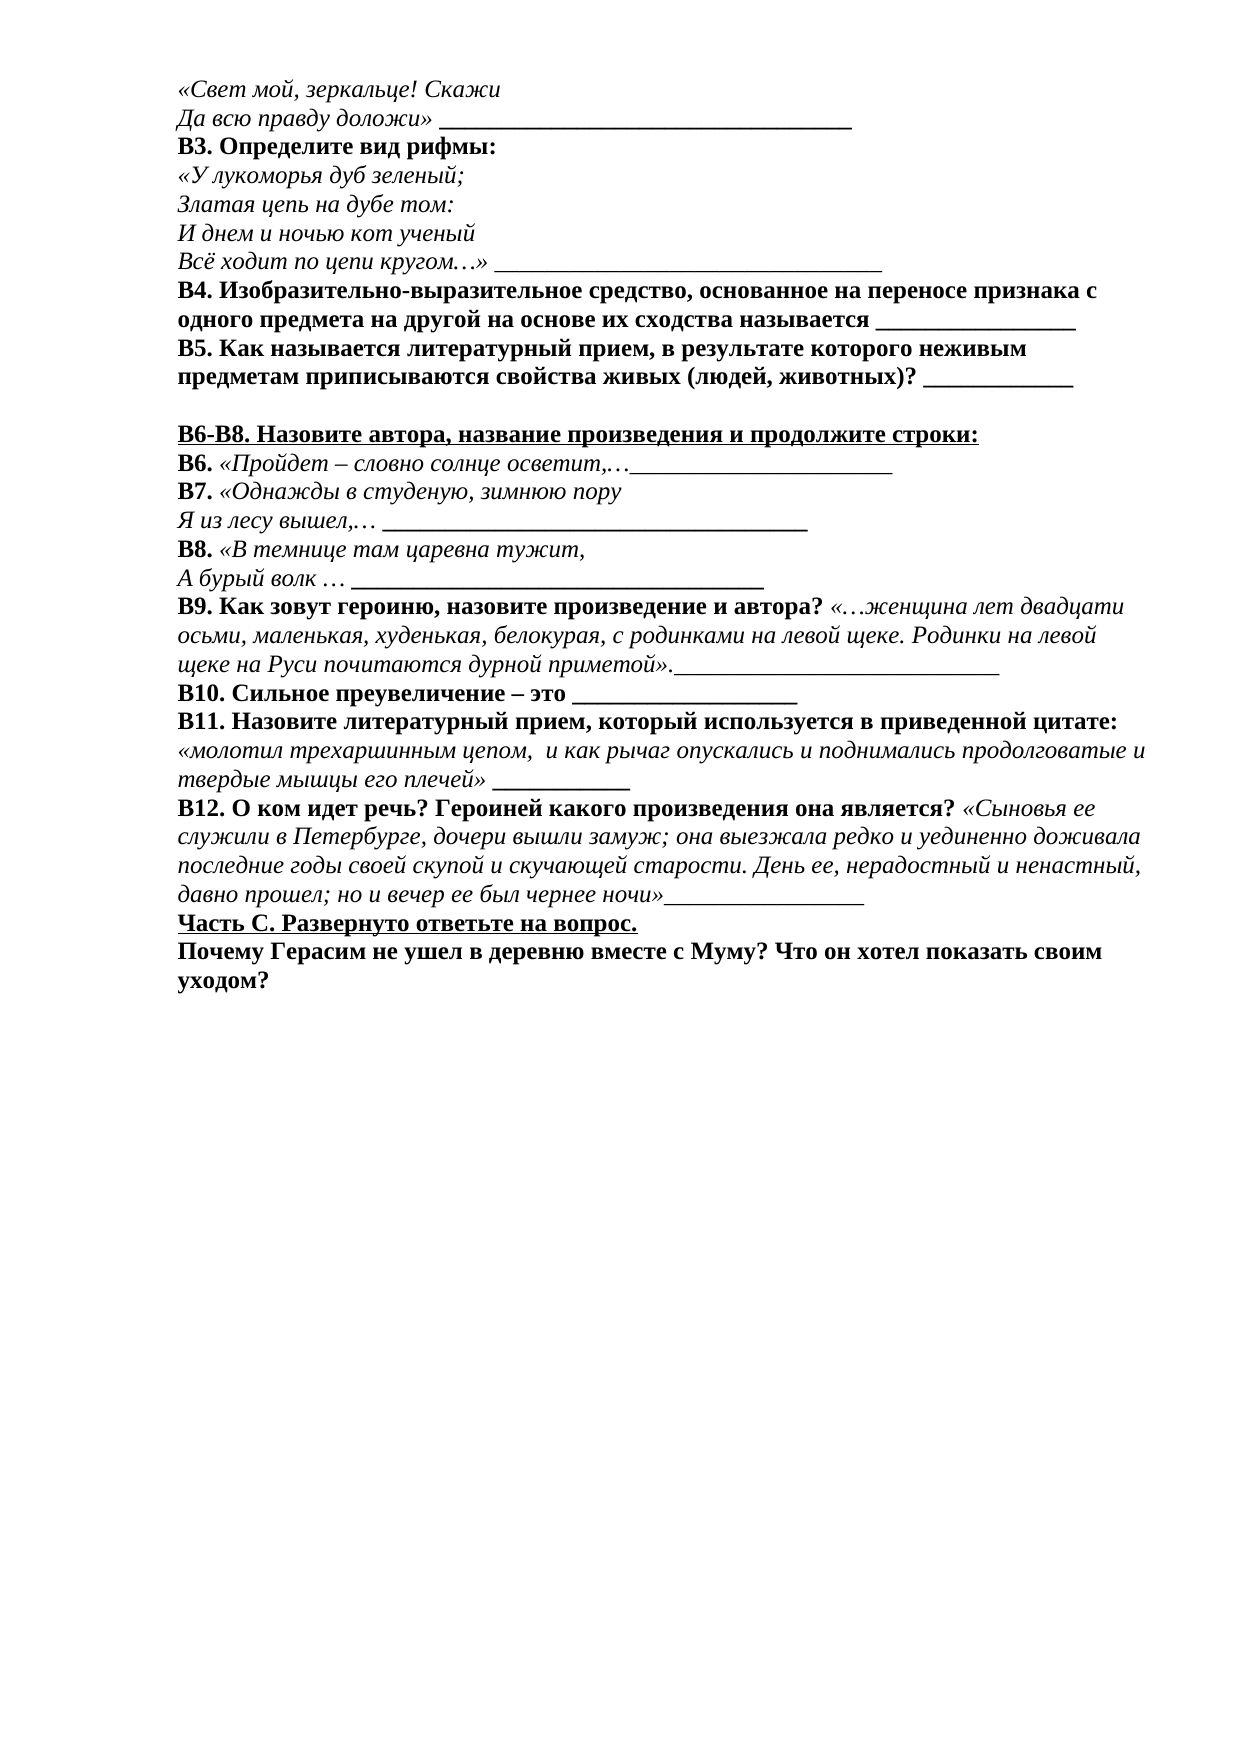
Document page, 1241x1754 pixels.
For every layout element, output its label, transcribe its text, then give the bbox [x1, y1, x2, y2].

text В7. «Однажды в студеную, зимнюю пору [177, 476, 1152, 505]
text В10. Сильное преувеличение – это __________________ [177, 678, 1152, 706]
text И днем и ночью кот ученый [177, 218, 1152, 246]
text В3. Определите вид рифмы: [177, 131, 1152, 160]
text В12. О ком идет речь? Героиней какого произведения она является? «Сыновья ее служили в Петербурге, дочери вышли замуж; она выезжала редко и уединенно доживала последние годы своей скупой и скучающей старости. День ее, нерадостный и ненастный, давно прошел; но и вечер ее был чернее ночи»________________ [177, 793, 1152, 908]
text В8. «В темнице там царевна тужит, [177, 534, 1152, 563]
text Я из лесу вышел,… __________________________________ [177, 505, 1152, 534]
text Да всю правду доложи» _________________________________ [177, 103, 1152, 131]
text Почему Герасим не ушел в деревню вместе с Муму? Что он хотел показать своим уходом? [177, 936, 1152, 994]
text В5. Как называется литературный прием, в результате которого неживым предметам приписываются свойства живых (людей, животных)? ____________ [177, 333, 1152, 390]
text В4. Изобразительно-выразительное средство, основанное на переносе признака с одного предмета на другой на основе их сходства называется ________________ [177, 275, 1152, 333]
text В9. Как зовут героиню, назовите произведение и автора? «…женщина лет двадцати осьми, маленькая, худенькая, белокурая, с родинками на левой щеке. Родинки на левой щеке на Руси почитаются дурной приметой».__________________________ [177, 591, 1152, 678]
text «У лукоморья дуб зеленый; [177, 160, 1152, 189]
text «Свет мой, зеркальце! Скажи [177, 74, 1152, 103]
text В6-В8. Назовите автора, название произведения и продолжите строки: [177, 419, 1152, 448]
text Всё ходит по цепи кругом…» _______________________________ [177, 246, 1152, 275]
text Часть С. Развернуто ответьте на вопрос. [177, 908, 1152, 936]
text В11. Назовите литературный прием, который используется в приведенной цитате: «молотил трехаршинным цепом, и как рычаг опускались и поднимались продолговатые и твердые мышцы его плечей» ___________ [177, 706, 1152, 793]
text А бурый волк … _________________________________ [177, 563, 1152, 591]
text Златая цепь на дубе том: [177, 189, 1152, 218]
text В6. «Пройдет – словно солнце осветит,…_____________________ [177, 448, 1152, 476]
